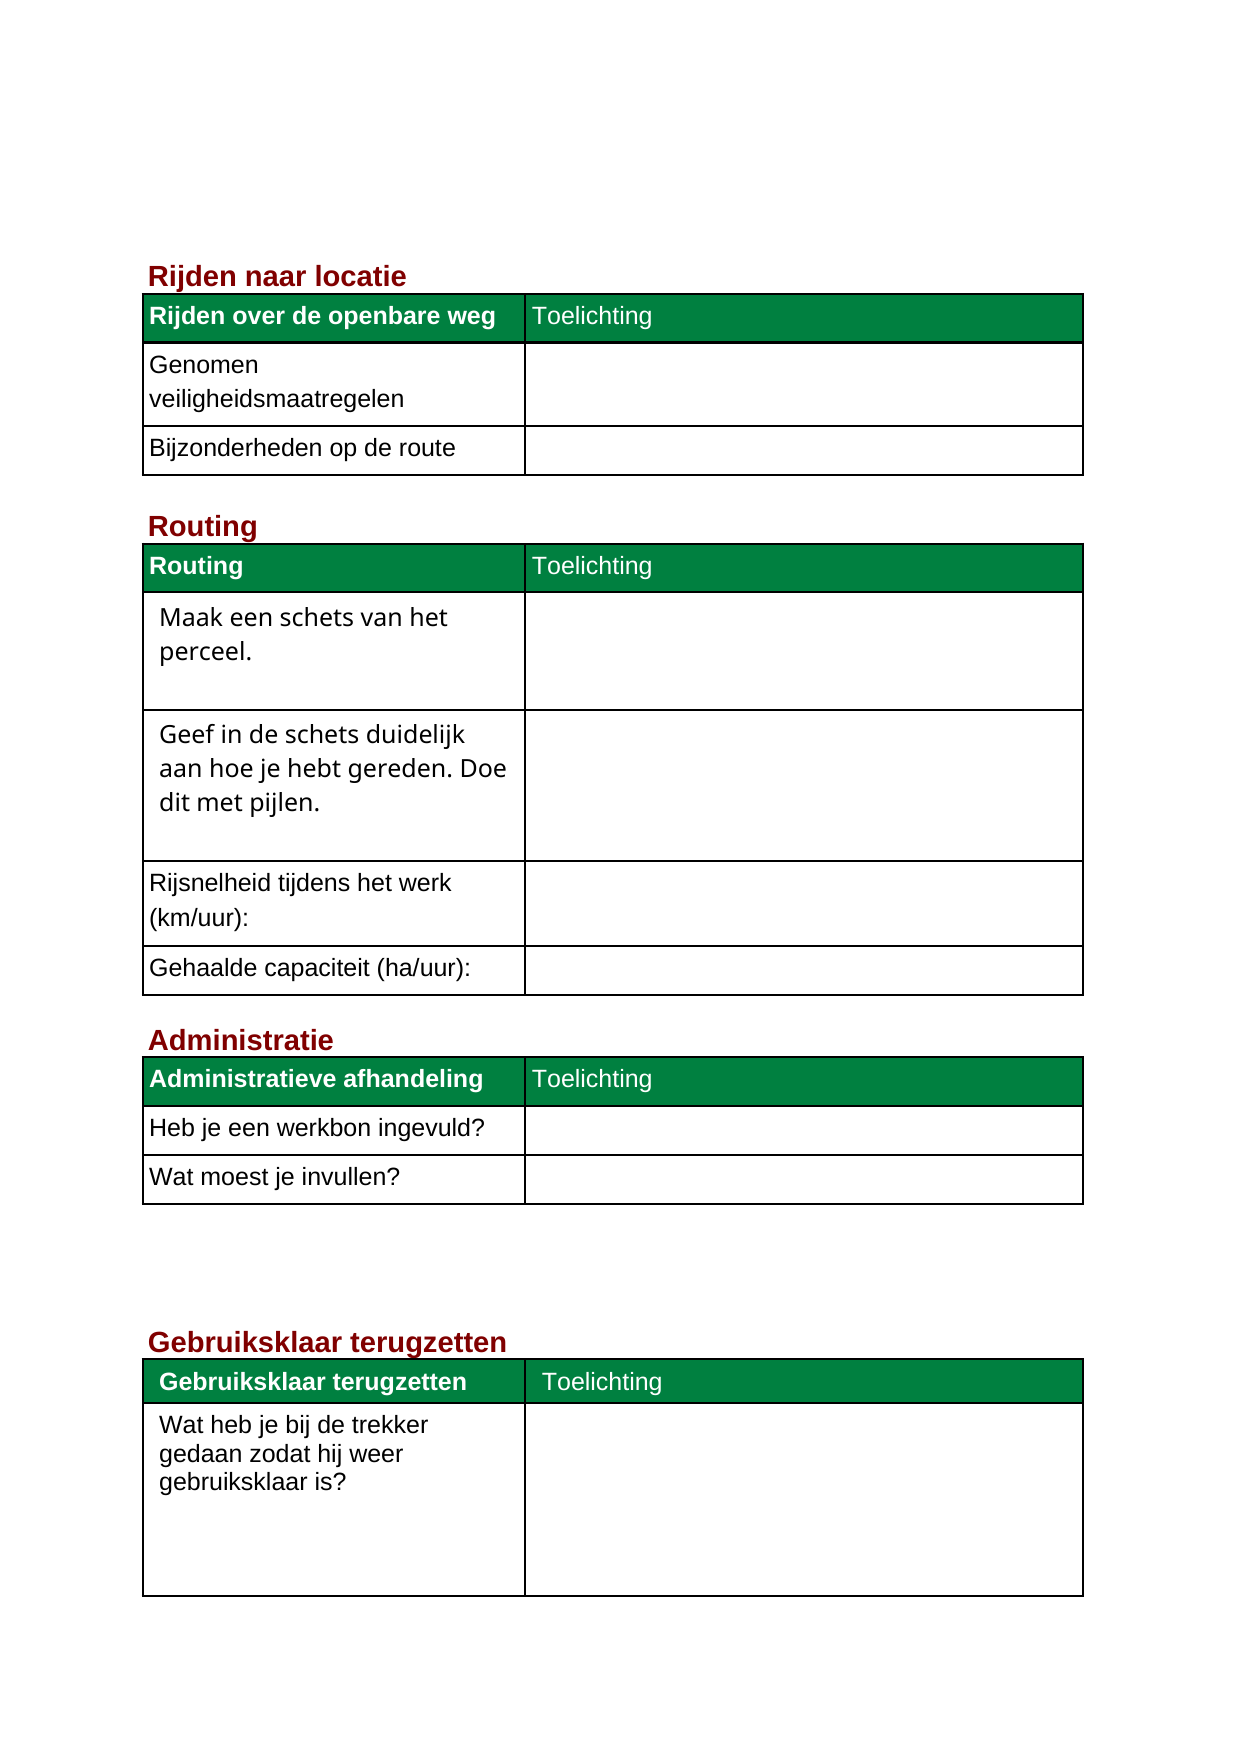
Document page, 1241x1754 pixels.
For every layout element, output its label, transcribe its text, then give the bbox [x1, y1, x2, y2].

table_header Routing [144, 545, 524, 591]
table_cell Rijsnelheid tijdens het werk (km/uur): [144, 862, 524, 945]
table_cell Gehaalde capaciteit (ha/uur): [144, 947, 524, 994]
table_header Gebruiksklaar terugzetten [144, 1360, 524, 1402]
table_cell [526, 344, 1082, 424]
table_cell [526, 947, 1082, 994]
table_header Toelichting [526, 295, 1082, 341]
table_cell [526, 1404, 1082, 1595]
table_cell [526, 427, 1082, 473]
table_header Toelichting [526, 1360, 1082, 1402]
table_cell Maak een schets van het perceel. [144, 593, 524, 708]
table_cell Heb je een werkbon ingevuld? [144, 1107, 524, 1154]
text Gebruiksklaar terugzetten [148, 1325, 1093, 1358]
table_header Administratieve afhandeling [144, 1058, 524, 1105]
table_cell Genomen veiligheidsmaatregelen [144, 344, 524, 424]
table_cell Wat moest je invullen? [144, 1156, 524, 1203]
text Routing [148, 509, 1093, 543]
text Administratie [148, 1023, 1093, 1056]
table_cell [526, 1156, 1082, 1203]
table_cell [526, 711, 1082, 860]
table_cell Wat heb je bij de trekker gedaan zodat hij weer gebruiksklaar is? [144, 1404, 524, 1595]
table_header Toelichting [526, 1058, 1082, 1105]
table_cell Bijzonderheden op de route [144, 427, 524, 473]
table_cell Geef in de schets duidelijk aan hoe je hebt gereden. Doe dit met pijlen. [144, 711, 524, 860]
table_cell [526, 593, 1082, 708]
table_cell [526, 862, 1082, 945]
table_cell [526, 1107, 1082, 1154]
table_header Toelichting [526, 545, 1082, 591]
text Rijden naar locatie [148, 259, 1093, 293]
table_header Rijden over de openbare weg [144, 295, 524, 341]
